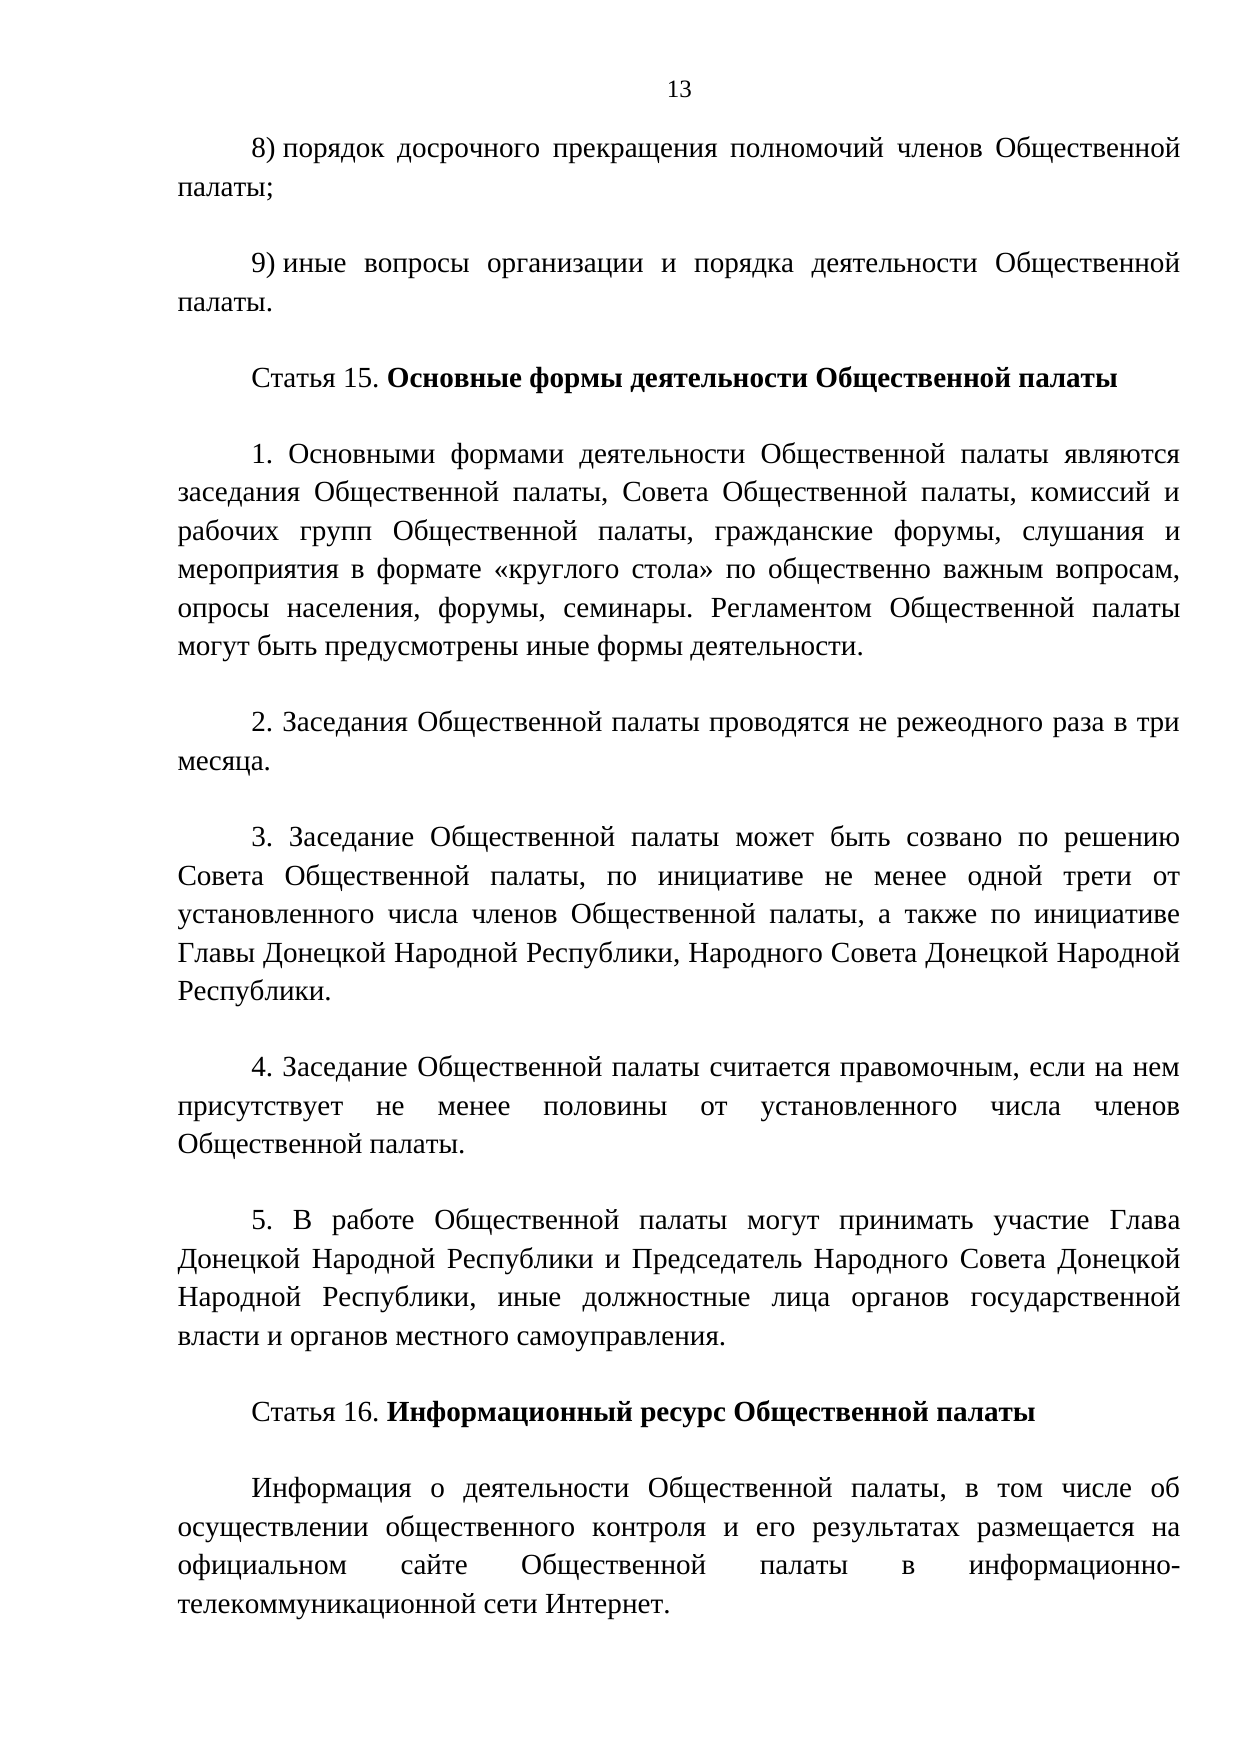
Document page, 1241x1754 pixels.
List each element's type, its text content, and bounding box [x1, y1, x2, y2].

text 8) порядок досрочного прекращения полномочий членов Общественной палаты; [177, 131, 1181, 203]
text Статья 15. Основные формы деятельности Общественной палаты [177, 360, 1181, 393]
text 1. Основными формами деятельности Общественной палаты являются заседания Общественной палаты, Совета Общественной палаты, комиссий и рабочих групп Общественной палаты, гражданские форумы, слушания и мероприятия в формате «круглого стола» по общественно важным вопросам, опросы населения, форумы, семинары. Регламентом Общественной палаты могут быть предусмотрены иные формы деятельности. [177, 436, 1181, 662]
text Информация о деятельности Общественной палаты, в том числе об осуществлении общественного контроля и его результатах размещается на официальном сайте Общественной палаты в информационно-телекоммуникационной сети Интернет. [177, 1470, 1181, 1619]
text 4. Заседание Общественной палаты считается правомочным, если на нем присутствует не менее половины от установленного числа членов Общественной палаты. [177, 1049, 1181, 1160]
text Статья 16. Информационный ресурс Общественной палаты [177, 1394, 1181, 1428]
text 5. В работе Общественной палаты могут принимать участие Глава Донецкой Народной Республики и Председатель Народного Совета Донецкой Народной Республики, иные должностные лица органов государственной власти и органов местного самоуправления. [177, 1202, 1181, 1352]
text 2. Заседания Общественной палаты проводятся не режеодного раза в три месяца. [177, 704, 1181, 777]
text 9) иные вопросы организации и порядка деятельности Общественной палаты. [177, 245, 1181, 317]
text 3. Заседание Общественной палаты может быть созвано по решению Совета Общественной палаты, по инициативе не менее одной трети от установленного числа членов Общественной палаты, а также по инициативе Главы Донецкой Народной Республики, Народного Совета Донецкой Народной Республики. [177, 819, 1181, 1007]
